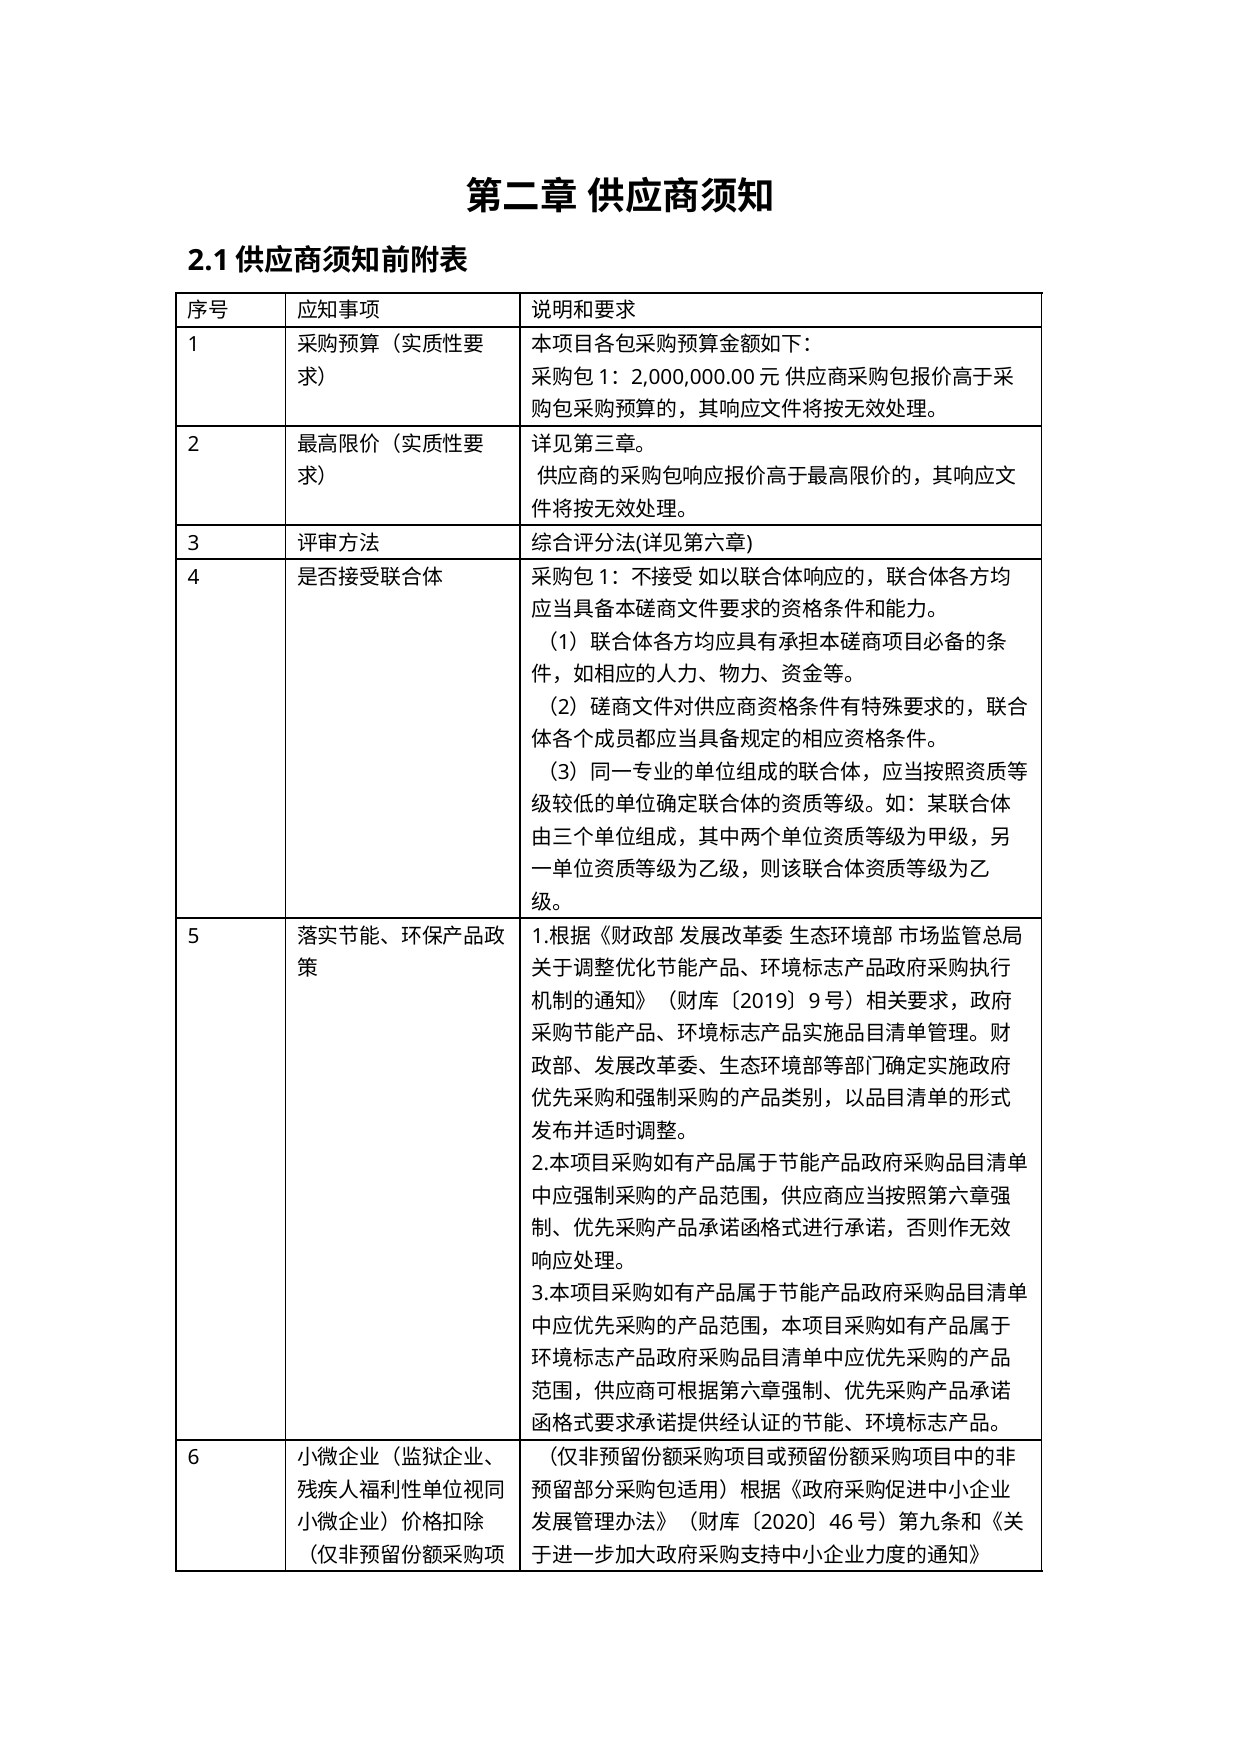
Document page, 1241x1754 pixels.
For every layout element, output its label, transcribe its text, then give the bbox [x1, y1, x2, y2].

table_header 应知事项 [286, 294, 519, 326]
table_cell 详见第三章。 供应商的采购包响应报价高于最高限价的，其响应文件将按无效处理。 [521, 427, 1041, 524]
table_header 说明和要求 [521, 294, 1041, 326]
table_header 序号 [177, 294, 285, 326]
table_cell 1 [177, 328, 285, 425]
table_cell 1.根据《财政部 发展改革委 生态环境部 市场监管总局关于调整优化节能产品、环境标志产品政府采购执行机制的通知》（财库〔2019〕9号）相关要求，政府采购节能产品、环境标志产品实施品目清单管理。财政部、发展改革委、生态环境部等部门确定实施政府优先采购和强制采购的产品类别，以品目清单的形式发布并适时调整。 2.本项目采购如有产品属于节能产品政府采购品目清单中应强制采购的产品范围，供应商应当按照第六章强制、优先采购产品承诺函格式进行承诺，否则作无效响应处理。 3.本项目采购如有产品属于节能产品政府采购品目清单中应优先采购的产品范围，本项目采购如有产品属于环境标志产品政府采购品目清单中应优先采购的产品范围，供应商可根据第六章强制、优先采购产品承诺函格式要求承诺提供经认证的节能、环境标志产品。 [521, 919, 1041, 1439]
table_cell 5 [177, 919, 285, 1439]
text 第二章 供应商须知 [187, 162, 1053, 227]
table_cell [286, 1441, 519, 1570]
table_cell 评审方法 [286, 526, 519, 558]
table_cell 是否接受联合体 [286, 560, 519, 917]
table_cell 落实节能、环保产品政策 [286, 919, 519, 1439]
table_cell 综合评分法(详见第六章) [521, 526, 1041, 558]
table_cell 6 [177, 1441, 285, 1570]
table_cell 最高限价（实质性要求） [286, 427, 519, 524]
table_cell 本项目各包采购预算金额如下： 采购包1：2,000,000.00元 供应商采购包报价高于采购包采购预算的，其响应文件将按无效处理。 [521, 328, 1041, 425]
text 2.1供应商须知前附表 [187, 227, 1053, 292]
table_cell 4 [177, 560, 285, 917]
table_cell 采购包1：不接受 如以联合体响应的，联合体各方均应当具备本磋商文件要求的资格条件和能力。 （1）联合体各方均应具有承担本磋商项目必备的条件，如相应的人力、物力、资金等。 （2）磋商文件对供应商资格条件有特殊要求的，联合体各个成员都应当具备规定的相应资格条件。 （3）同一专业的单位组成的联合体，应当按照资质等级较低的单位确定联合体的资质等级。如：某联合体由三个单位组成，其中两个单位资质等级为甲级，另一单位资质等级为乙级，则该联合体资质等级为乙级。 [521, 560, 1041, 917]
table_cell 2 [177, 427, 285, 524]
table_cell 采购预算（实质性要求） [286, 328, 519, 425]
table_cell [521, 1441, 1041, 1570]
table_cell 3 [177, 526, 285, 558]
